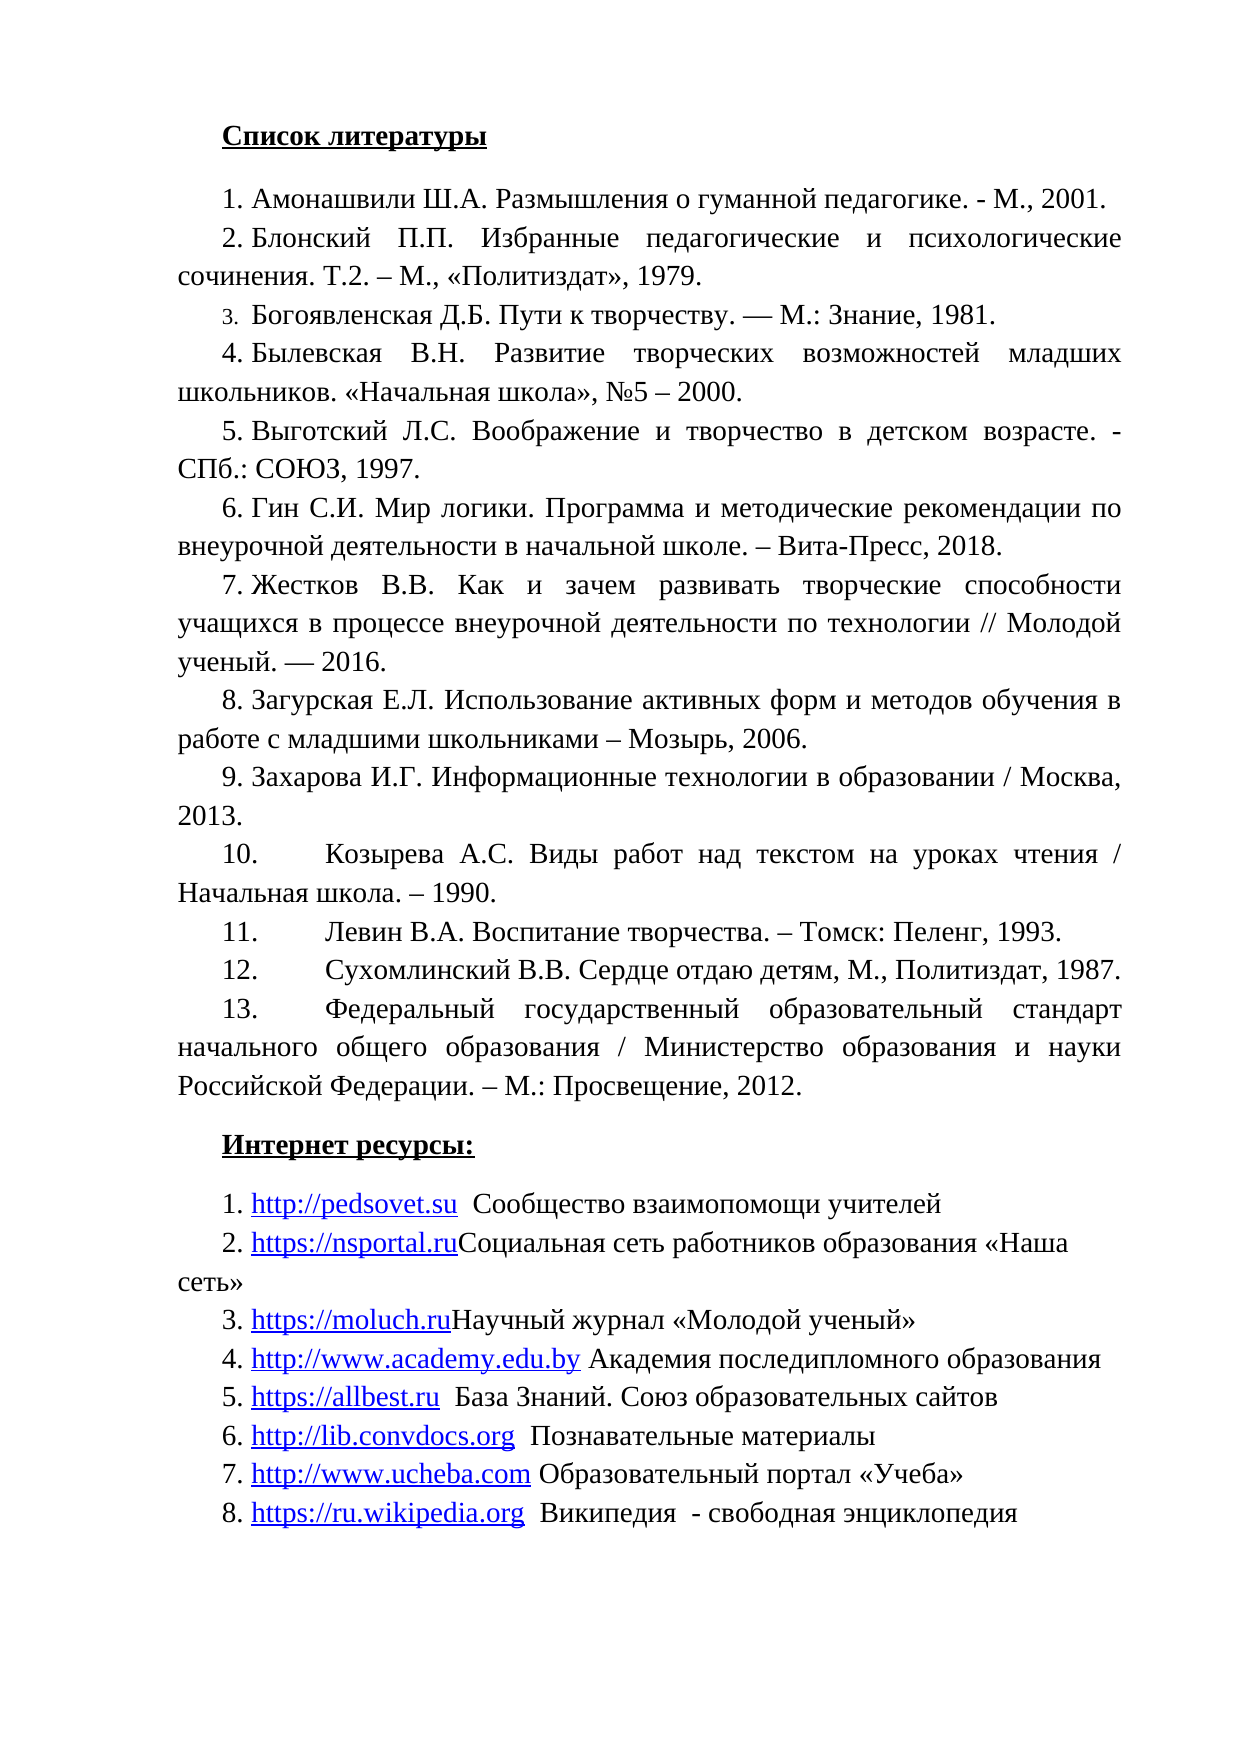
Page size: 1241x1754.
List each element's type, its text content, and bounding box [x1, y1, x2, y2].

list Выготский Л.С. Воображение и творчество в детском возрасте. - СПб.: СОЮЗ, 1997. [177, 413, 1122, 485]
list http://pedsovet.su Сообщество взаимопомощи учителей [177, 1187, 1122, 1220]
list Былевская В.Н. Развитие творческих возможностей младших школьников. «Начальная школа», №5 – 2000. [177, 336, 1122, 408]
list Сухомлинский В.В. Сердце отдаю детям, М., Политиздат, 1987. [177, 952, 1122, 986]
list Захарова И.Г. Информационные технологии в образовании / Москва, 2013. [177, 759, 1122, 832]
text Интернет ресурсы: [177, 1127, 1122, 1161]
list Богоявленская Д.Б. Пути к творчеству. — М.: Знание, 1981. [177, 297, 1122, 331]
list Блонский П.П. Избранные педагогические и психологические сочинения. Т.2. – М., «Политиздат», 1979. [177, 220, 1122, 292]
list Федеральный государственный образовательный стандарт начального общего образования / Министерство образования и науки Российской Федерации. – М.: Просвещение, 2012. [177, 991, 1122, 1101]
text Список литературы [177, 118, 1122, 152]
list http://www.academy.edu.by Академия последипломного образования [177, 1341, 1122, 1374]
list Гин С.И. Мир логики. Программа и методические рекомендации по внеурочной деятельности в начальной школе. – Вита-Пресс, 2018. [177, 490, 1122, 562]
list Амонашвили Ш.А. Размышления о гуманной педагогике. - М., 2001. [177, 181, 1122, 215]
list Жестков В.В. Как и зачем развивать творческие способности учащихся в процессе внеурочной деятельности по технологии // Молодой ученый. — 2016. [177, 567, 1122, 677]
list https://moluch.ruНаучный журнал «Молодой ученый» [177, 1302, 1122, 1336]
list Козырева А.С. Виды работ над текстом на уроках чтения / Начальная школа. – 1990. [177, 837, 1122, 909]
list http://www.ucheba.com Образовательный портал «Учеба» [177, 1456, 1122, 1490]
list https://ru.wikipedia.org Википедия - свободная энциклопедия [177, 1495, 1122, 1528]
list https://allbest.ru База Знаний. Союз образовательных сайтов [177, 1379, 1122, 1413]
list https://nsportal.ruСоциальная сеть работников образования «Наша сеть» [177, 1225, 1122, 1297]
list Загурская Е.Л. Использование активных форм и методов обучения в работе с младшими школьниками – Мозырь, 2006. [177, 682, 1122, 754]
list Левин В.А. Воспитание творчества. – Томск: Пеленг, 1993. [177, 914, 1122, 947]
list http://lib.convdocs.org Познавательные материалы [177, 1418, 1122, 1451]
